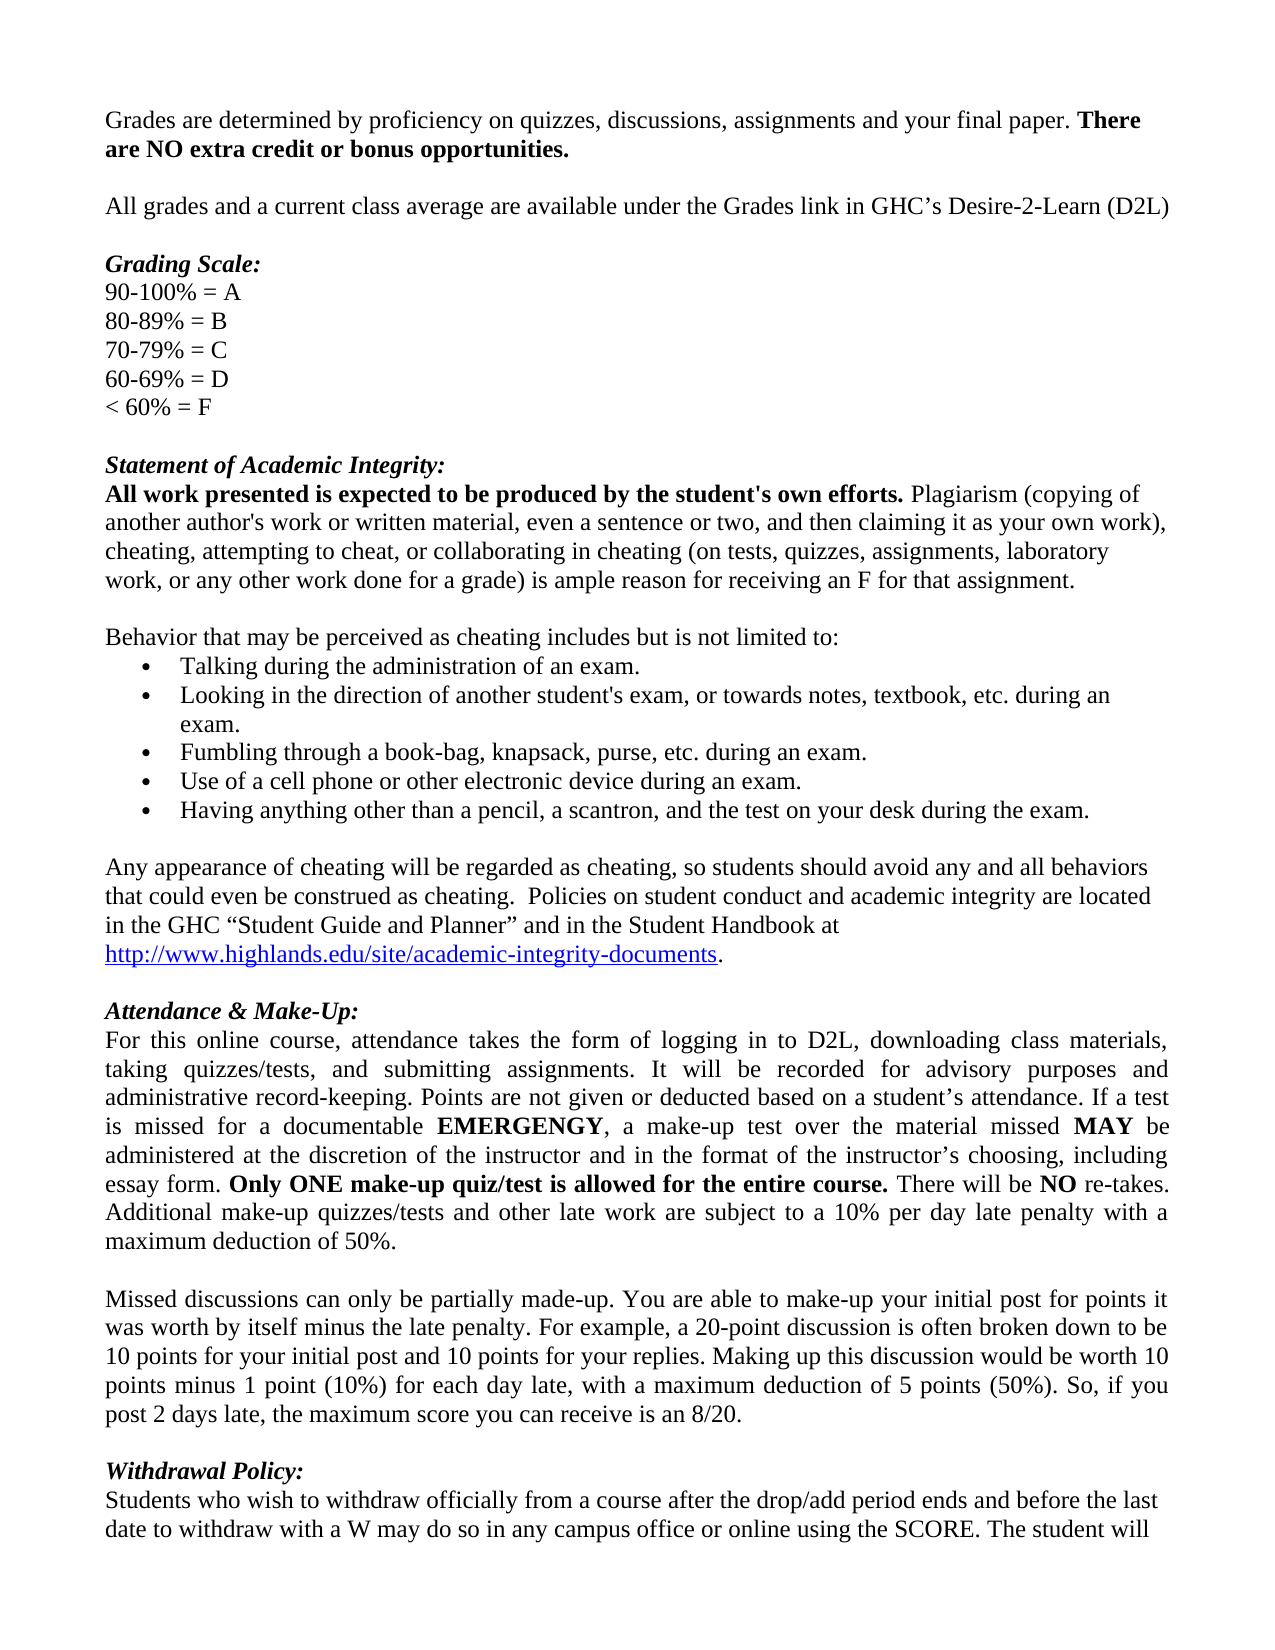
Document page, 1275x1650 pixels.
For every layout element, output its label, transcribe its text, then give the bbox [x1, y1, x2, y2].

text 70-79% = C [105, 335, 1170, 364]
text Behavior that may be perceived as cheating includes but is not limited to: [105, 622, 1170, 651]
text All grades and a current class average are available under the Grades link in GHC’s Desire-2-Learn (D2L) [105, 191, 1170, 220]
text Grading Scale: [105, 249, 1170, 277]
text < 60% = F [105, 392, 1170, 421]
text Attendance & Make-Up: [105, 996, 1170, 1025]
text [105, 1485, 1170, 1542]
list Fumbling through a book-bag, knapsack, purse, etc. during an exam. [142, 737, 1170, 766]
list Looking in the direction of another student's exam, or towards notes, textbook, etc. during an exam. [142, 680, 1170, 737]
text Statement of Academic Integrity: [105, 450, 1170, 479]
text Grades are determined by proficiency on quizzes, discussions, assignments and your final paper. There are NO extra credit or bonus opportunities. [105, 105, 1170, 162]
text Missed discussions can only be partially made-up. You are able to make-up your initial post for points it was worth by itself minus the late penalty. For example, a 20-point discussion is often broken down to be 10 points for your initial post and 10 points for your replies. Making up this discussion would be worth 10 points minus 1 point (10%) for each day late, with a maximum deduction of 5 points (50%). So, if you post 2 days late, the maximum score you can receive is an 8/20. [105, 1284, 1170, 1427]
list Talking during the administration of an exam. [142, 651, 1170, 680]
text All work presented is expected to be produced by the student's own efforts. Plagiarism (copying of another author's work or written material, even a sentence or two, and then claiming it as your own work), cheating, attempting to cheat, or collaborating in cheating (on tests, quizzes, assignments, laboratory work, or any other work done for a grade) is ample reason for receiving an F for that assignment. [105, 479, 1170, 594]
list Having anything other than a pencil, a scantron, and the test on your desk during the exam. [142, 795, 1170, 824]
text 60-69% = D [105, 364, 1170, 392]
text Withdrawal Policy: [105, 1456, 1170, 1485]
text 90-100% = A [105, 277, 1170, 306]
list Use of a cell phone or other electronic device during an exam. [142, 766, 1170, 795]
text Any appearance of cheating will be regarded as cheating, so students should avoid any and all behaviors that could even be construed as cheating. Policies on student conduct and academic integrity are located in the GHC “Student Guide and Planner” and in the Student Handbook at http://www.highlands.edu/site/academic-integrity-documents. [105, 852, 1170, 967]
text 80-89% = B [105, 306, 1170, 335]
text For this online course, attendance takes the form of logging in to D2L, downloading class materials, taking quizzes/tests, and submitting assignments. It will be recorded for advisory purposes and administrative record-keeping. Points are not given or deducted based on a student’s attendance. If a test is missed for a documentable EMERGENGY, a make-up test over the material missed MAY be administered at the discretion of the instructor and in the format of the instructor’s choosing, including essay form. Only ONE make-up quiz/test is allowed for the entire course. There will be NO re-takes. Additional make-up quizzes/tests and other late work are subject to a 10% per day late penalty with a maximum deduction of 50%. [105, 1025, 1170, 1255]
